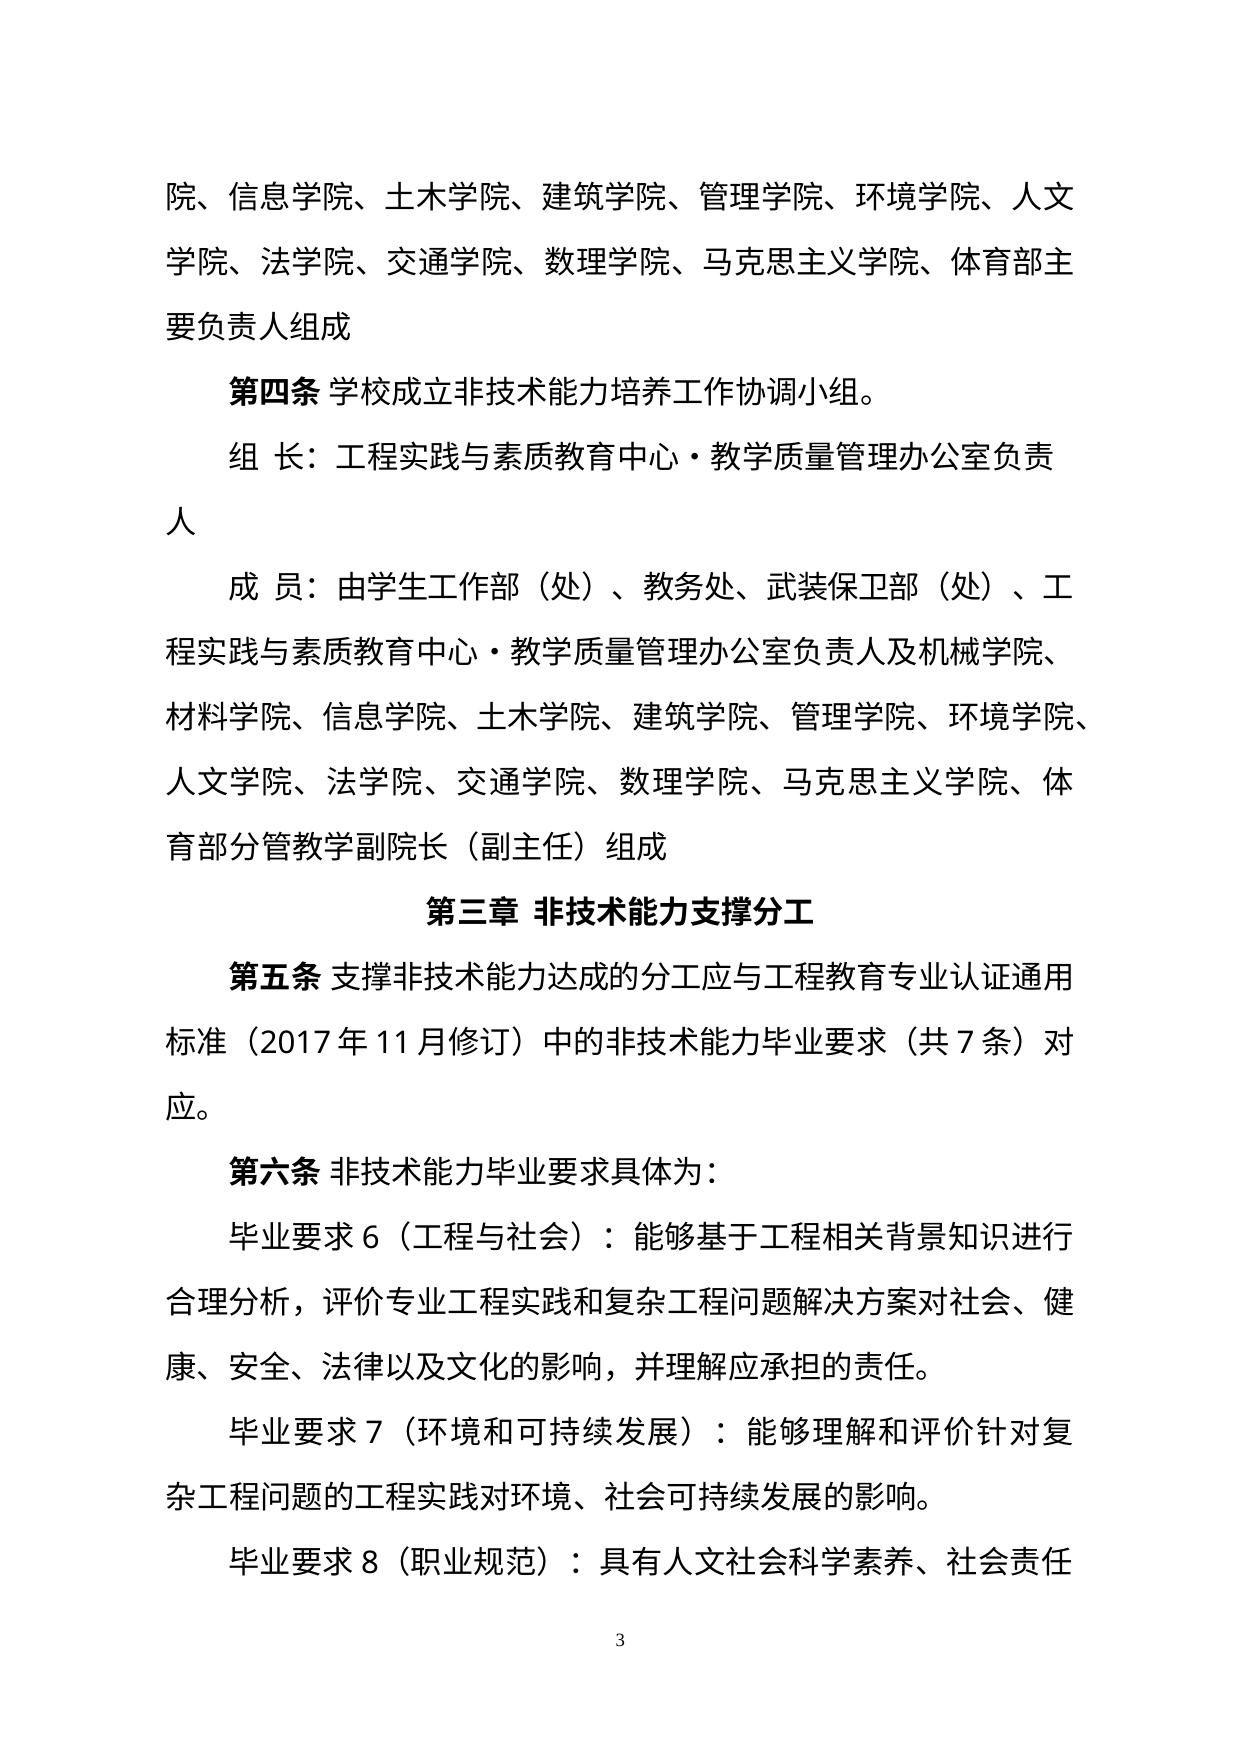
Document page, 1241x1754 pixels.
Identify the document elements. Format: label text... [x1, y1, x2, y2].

text 组 长：工程实践与素质教育中心•教学质量管理办公室负责人 [165, 422, 1075, 552]
text 毕业要求7（环境和可持续发展）：能够理解和评价针对复杂工程问题的工程实践对环境、社会可持续发展的影响。 [165, 1397, 1075, 1527]
text 第四条 学校成立非技术能力培养工作协调小组。 [165, 357, 1075, 422]
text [165, 162, 1075, 357]
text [165, 1527, 1075, 1592]
text 第六条 非技术能力毕业要求具体为： [165, 1137, 1075, 1202]
text 毕业要求6（工程与社会）：能够基于工程相关背景知识进行合理分析，评价专业工程实践和复杂工程问题解决方案对社会、健康、安全、法律以及文化的影响，并理解应承担的责任。 [165, 1202, 1075, 1397]
text 第五条 支撑非技术能力达成的分工应与工程教育专业认证通用标准（2017年11月修订）中的非技术能力毕业要求（共7条）对应。 [165, 942, 1075, 1137]
text 第三章 非技术能力支撑分工 [165, 877, 1075, 942]
text 成 员：由学生工作部（处）、教务处、武装保卫部（处）、工程实践与素质教育中心•教学质量管理办公室负责人及机械学院、材料学院、信息学院、土木学院、建筑学院、管理学院、环境学院、人文学院、法学院、交通学院、数理学院、马克思主义学院、体育部分管教学副院长（副主任）组成 [165, 552, 1075, 877]
